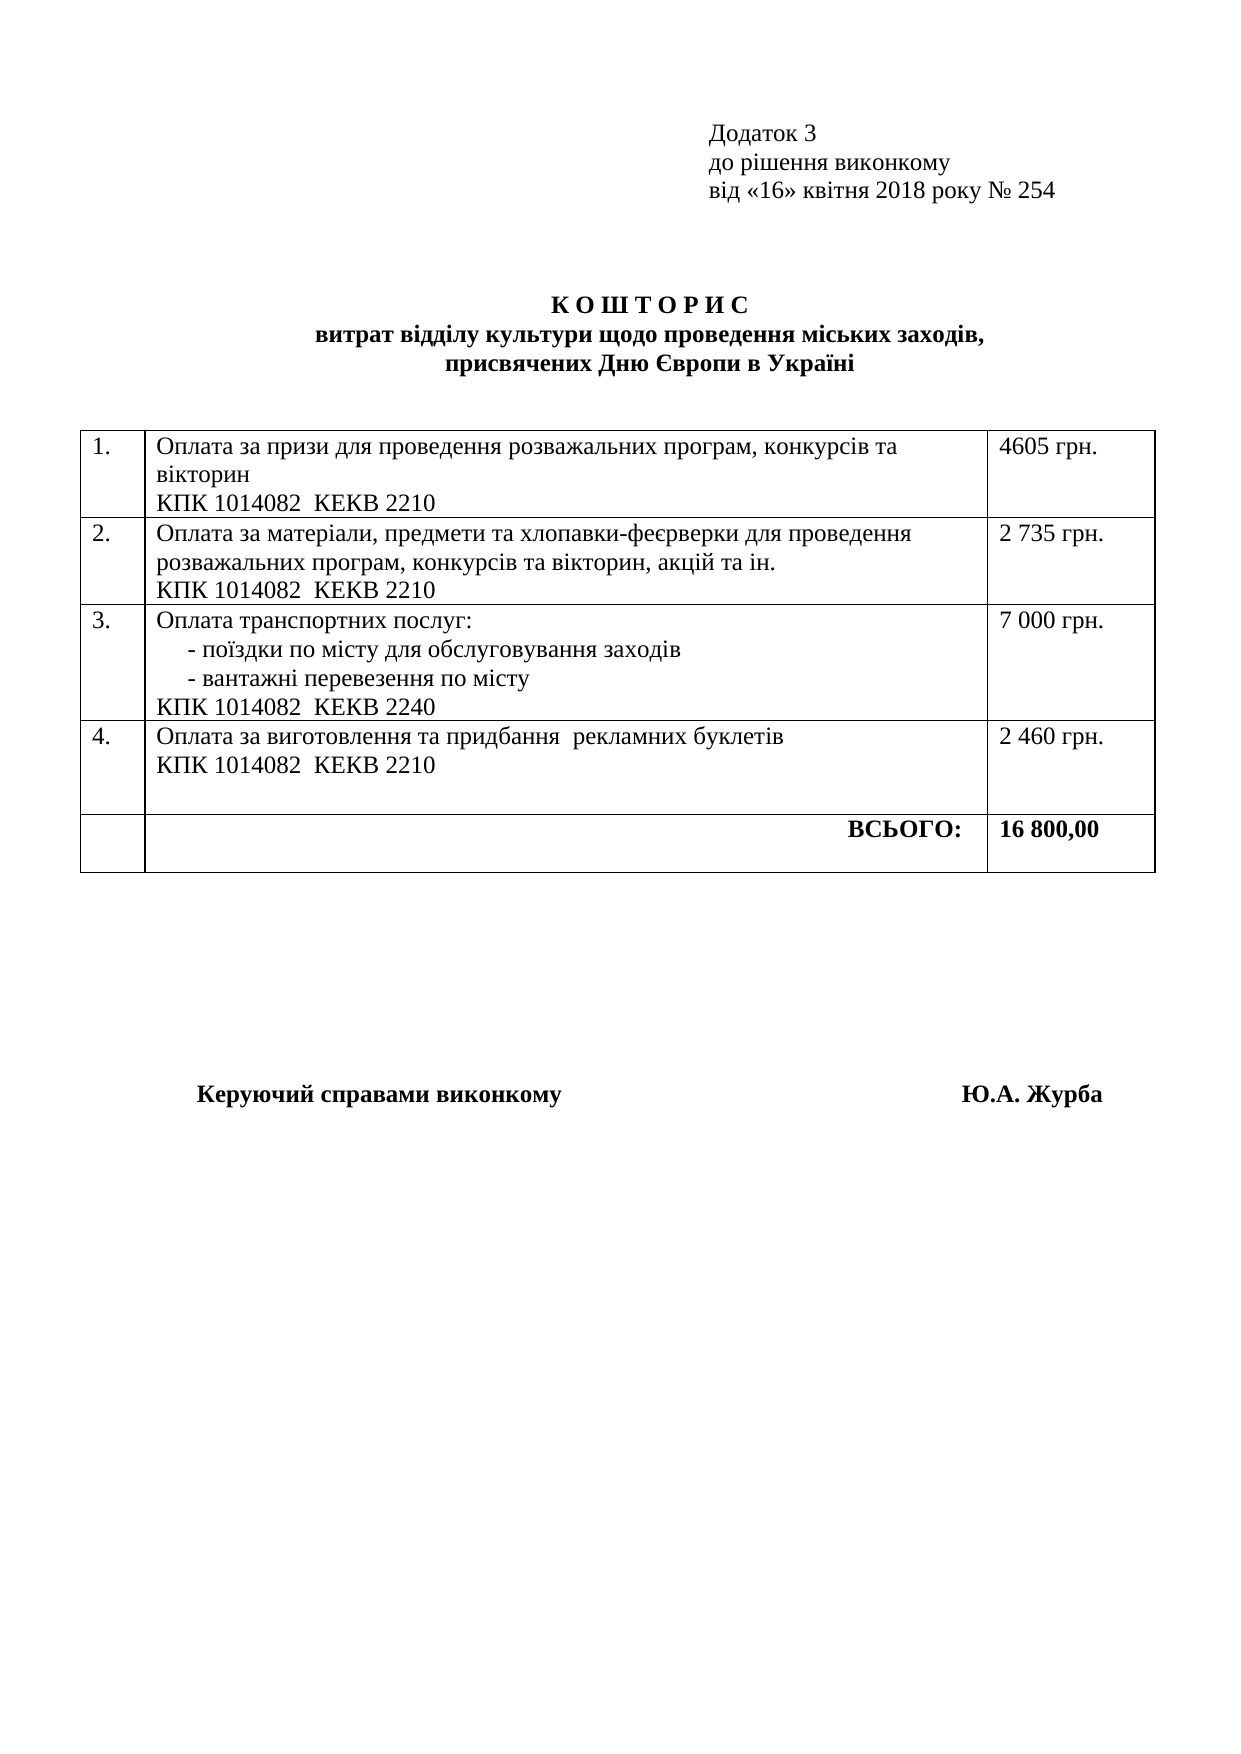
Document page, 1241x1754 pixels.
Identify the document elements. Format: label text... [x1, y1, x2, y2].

table_cell 7 000 грн. [988, 605, 1154, 720]
table_cell ВСЬОГО: [146, 815, 987, 872]
text Керуючий справами виконкому Ю.А. Журба [118, 1079, 1181, 1108]
table_header 1. [81, 431, 144, 517]
table_cell [81, 815, 144, 872]
table_cell 2. [81, 518, 144, 604]
text присвячених Дню Європи в Україні [118, 348, 1181, 377]
text витрат відділу культури щодо проведення міських заходів, [118, 319, 1181, 348]
text від «16» квітня 2018 року № 254 [709, 176, 1181, 204]
table_header 4605 грн. [988, 431, 1154, 517]
table_cell 3. [81, 605, 144, 720]
text Додаток 3 до рішення виконкому [709, 118, 1181, 176]
table_cell Оплата транспортних послуг: - поїздки по місту для обслуговування заходів - вантажні перевезення по місту КПК 1014082 КЕКВ 2240 [146, 605, 987, 720]
table_cell 16 800,00 [988, 815, 1154, 872]
text К О Ш Т О Р И С [118, 291, 1181, 319]
table_header Оплата за призи для проведення розважальних програм, конкурсів та вікторин КПК 1014082 КЕКВ 2210 [146, 431, 987, 517]
table_cell Оплата за матеріали, предмети та хлопавки-феєрверки для проведення розважальних програм, конкурсів та вікторин, акцій та ін. КПК 1014082 КЕКВ 2210 [146, 518, 987, 604]
table_cell Оплата за виготовлення та придбання рекламних буклетів КПК 1014082 КЕКВ 2210 [146, 721, 987, 813]
table_cell 4. [81, 721, 144, 813]
table_cell 2 460 грн. [988, 721, 1154, 813]
table_cell 2 735 грн. [988, 518, 1154, 604]
